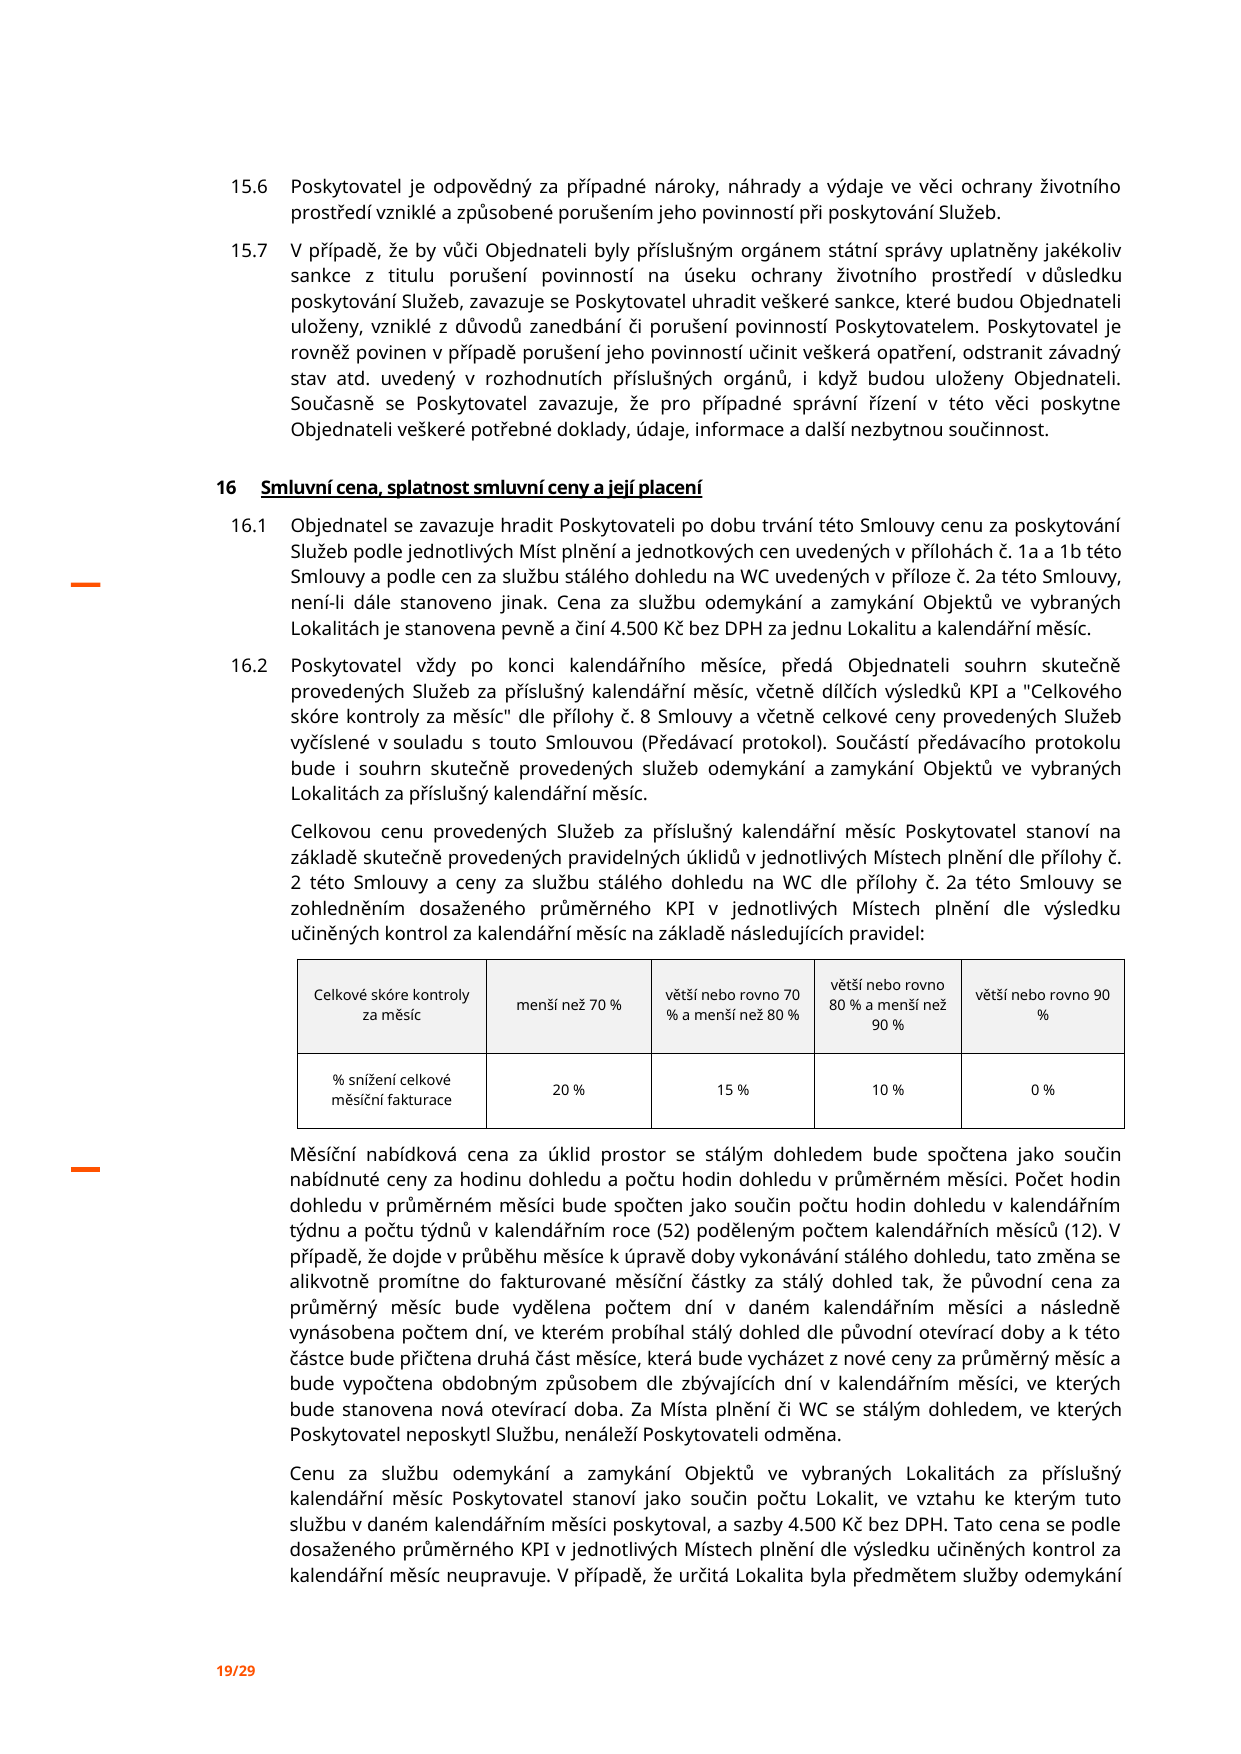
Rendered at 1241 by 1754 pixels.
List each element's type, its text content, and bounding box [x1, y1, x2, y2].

table_header menší než 70 % [487, 960, 651, 1053]
subtitle V případě, že by vůči Objednateli byly příslušným orgánem státní správy uplatněny jakékoliv sankce z titulu porušení povinností na úseku ochrany životního prostředí v důsledku poskytování Služeb, zavazuje se Poskytovatel uhradit veškeré sankce, které budou Objednateli uloženy, vzniklé z důvodů zanedbání či porušení povinností Poskytovatelem. Poskytovatel je rovněž povinen v případě porušení jeho povinností učinit veškerá opatření, odstranit závadný stav atd. uvedený v rozhodnutích příslušných orgánů, i když budou uloženy Objednateli. Současně se Poskytovatel zavazuje, že pro případné správní řízení v této věci poskytne Objednateli veškeré potřebné doklady, údaje, informace a další nezbytnou součinnost. [230, 237, 1122, 441]
table_cell 10 % [815, 1054, 961, 1128]
table_cell 20 % [487, 1054, 651, 1128]
subtitle Smluvní cena, splatnost smluvní ceny a její placení [216, 475, 1122, 500]
subtitle Poskytovatel je odpovědný za případné nároky, náhrady a výdaje ve věci ochrany životního prostředí vzniklé a způsobené porušením jeho povinností při poskytování Služeb. [230, 174, 1122, 225]
table_header větší nebo rovno 80 % a menší než 90 % [815, 960, 961, 1053]
subtitle Celkovou cenu provedených Služeb za příslušný kalendářní měsíc Poskytovatel stanoví na základě skutečně provedených pravidelných úklidů v jednotlivých Místech plnění dle přílohy č. 2 této Smlouvy a ceny za službu stálého dohledu na WC dle přílohy č. 2a této Smlouvy se zohledněním dosaženého průměrného KPI v jednotlivých Místech plnění dle výsledku učiněných kontrol za kalendářní měsíc na základě následujících pravidel: [290, 818, 1122, 946]
table_cell 15 % [652, 1054, 814, 1128]
table_header větší nebo rovno 90 % [962, 960, 1124, 1053]
subtitle Objednatel se zavazuje hradit Poskytovateli po dobu trvání této Smlouvy cenu za poskytování Služeb podle jednotlivých Míst plnění a jednotkových cen uvedených v přílohách č. 1a a 1b této Smlouvy a podle cen za službu stálého dohledu na WC uvedených v příloze č. 2a této Smlouvy, není-li dále stanoveno jinak. Cena za službu odemykání a zamykání Objektů ve vybraných Lokalitách je stanovena pevně a činí 4.500 Kč bez DPH za jednu Lokalitu a kalendářní měsíc. [230, 513, 1122, 640]
table_cell 0 % [962, 1054, 1124, 1128]
subtitle Měsíční nabídková cena za úklid prostor se stálým dohledem bude spočtena jako součin nabídnuté ceny za hodinu dohledu a počtu hodin dohledu v průměrném měsíci. Počet hodin dohledu v průměrném měsíci bude spočten jako součin počtu hodin dohledu v kalendářním týdnu a počtu týdnů v kalendářním roce (52) poděleným počtem kalendářních měsíců (12). V případě, že dojde v průběhu měsíce k úpravě doby vykonávání stálého dohledu, tato změna se alikvotně promítne do fakturované měsíční částky za stálý dohled tak, že původní cena za průměrný měsíc bude vydělena počtem dní v daném kalendářním měsíci a následně vynásobena počtem dní, ve kterém probíhal stálý dohled dle původní otevírací doby a k této částce bude přičtena druhá část měsíce, která bude vycházet z nové ceny za průměrný měsíc a bude vypočtena obdobným způsobem dle zbývajících dní v kalendářním měsíci, ve kterých bude stanovena nová otevírací doba. Za Místa plnění či WC se stálým dohledem, ve kterých Poskytovatel neposkytl Službu, nenáleží Poskytovateli odměna. [289, 1141, 1122, 1447]
subtitle Poskytovatel vždy po konci kalendářního měsíce, předá Objednateli souhrn skutečně provedených Služeb za příslušný kalendářní měsíc, včetně dílčích výsledků KPI a "Celkového skóre kontroly za měsíc" dle přílohy č. 8 Smlouvy a včetně celkové ceny provedených Služeb vyčíslené v souladu s touto Smlouvou (Předávací protokol). Součástí předávacího protokolu bude i souhrn skutečně provedených služeb odemykání a zamykání Objektů ve vybraných Lokalitách za příslušný kalendářní měsíc. [230, 653, 1122, 806]
table_cell % snížení celkové měsíční fakturace [298, 1054, 486, 1128]
table_header Celkové skóre kontroly za měsíc [298, 960, 486, 1053]
table_header větší nebo rovno 70 % a menší než 80 % [652, 960, 814, 1053]
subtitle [289, 1460, 1122, 1587]
